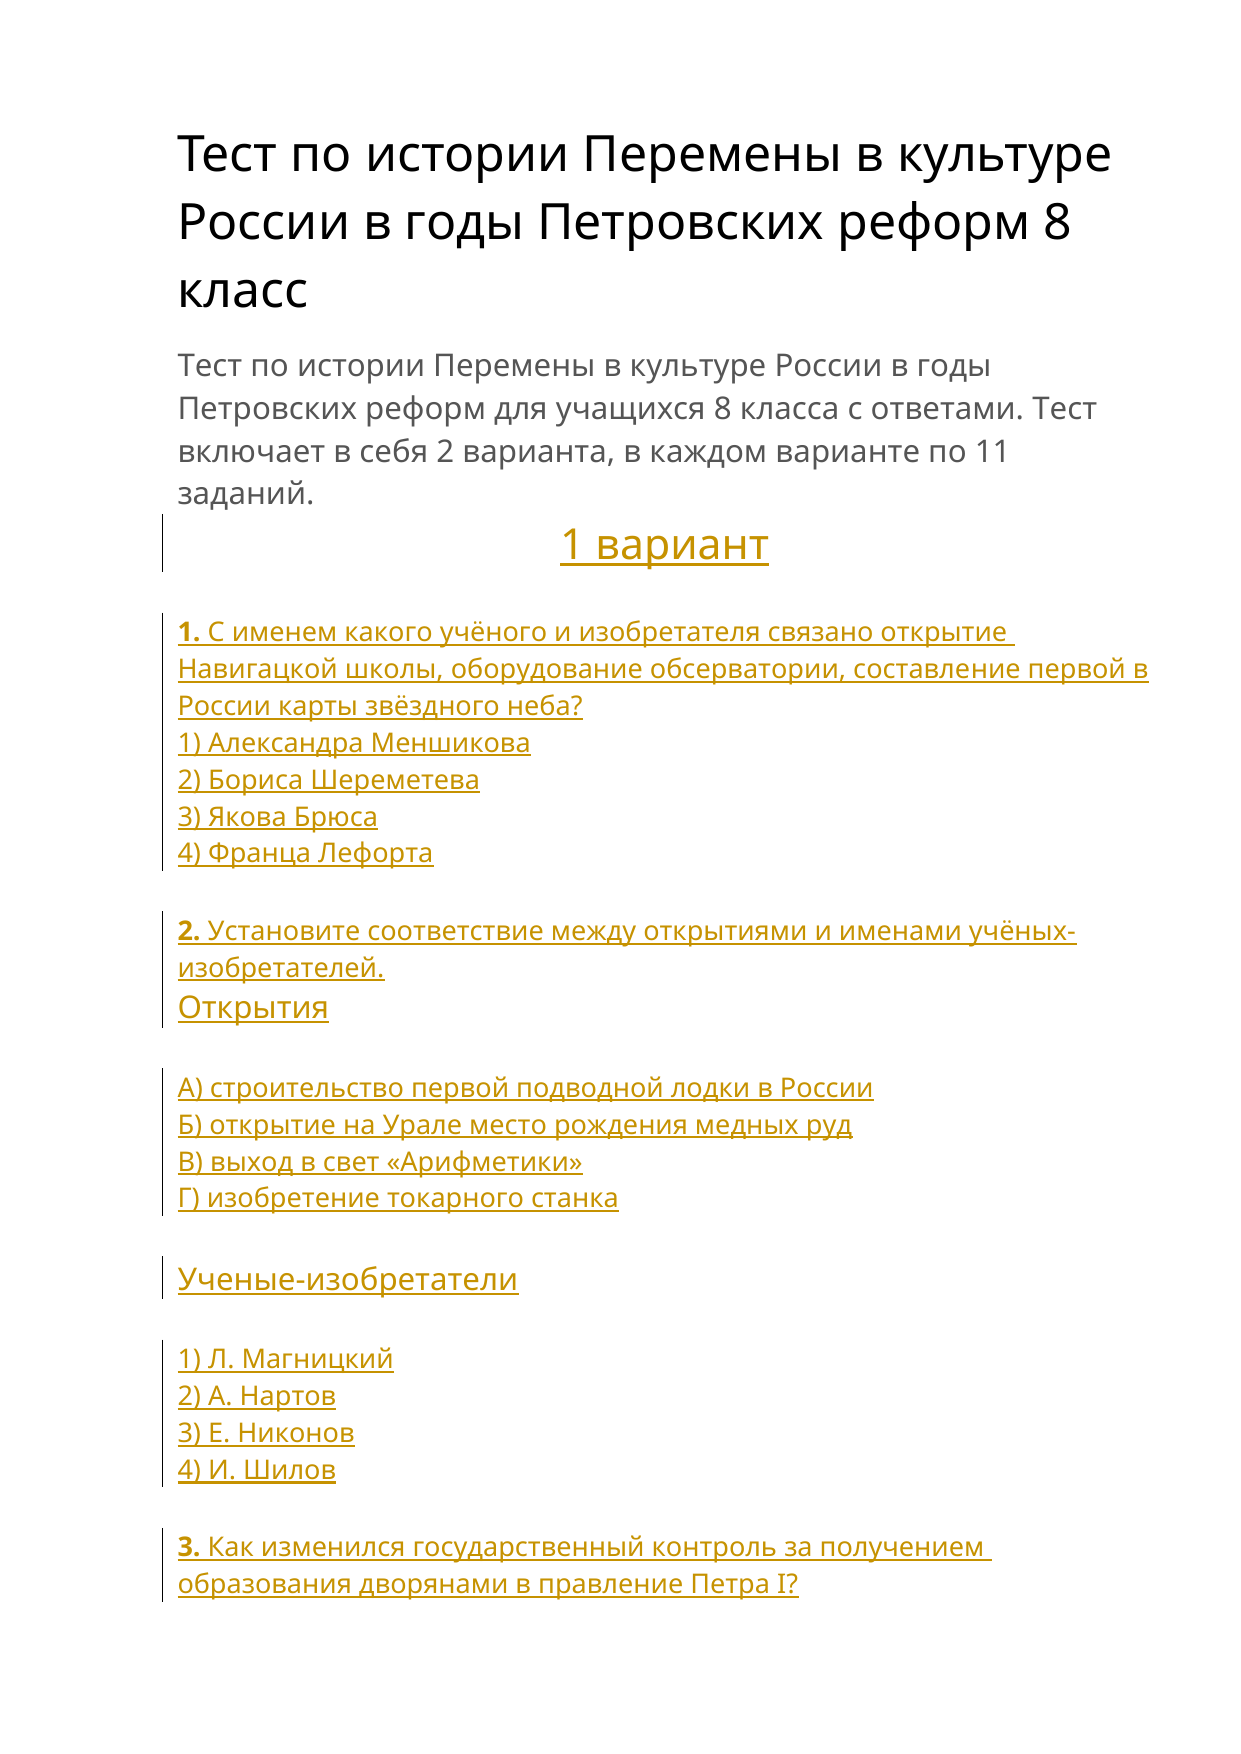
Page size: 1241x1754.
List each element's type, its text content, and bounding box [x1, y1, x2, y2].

text Тест по истории Перемены в культуре России в годы Петровских реформ 8 класс [177, 118, 1152, 322]
text Тест по истории Перемены в культуре России в годы Петровских реформ для учащихся 8 класса с ответами. Тест включает в себя 2 варианта, в каждом варианте по 11 заданий. [177, 343, 1152, 514]
